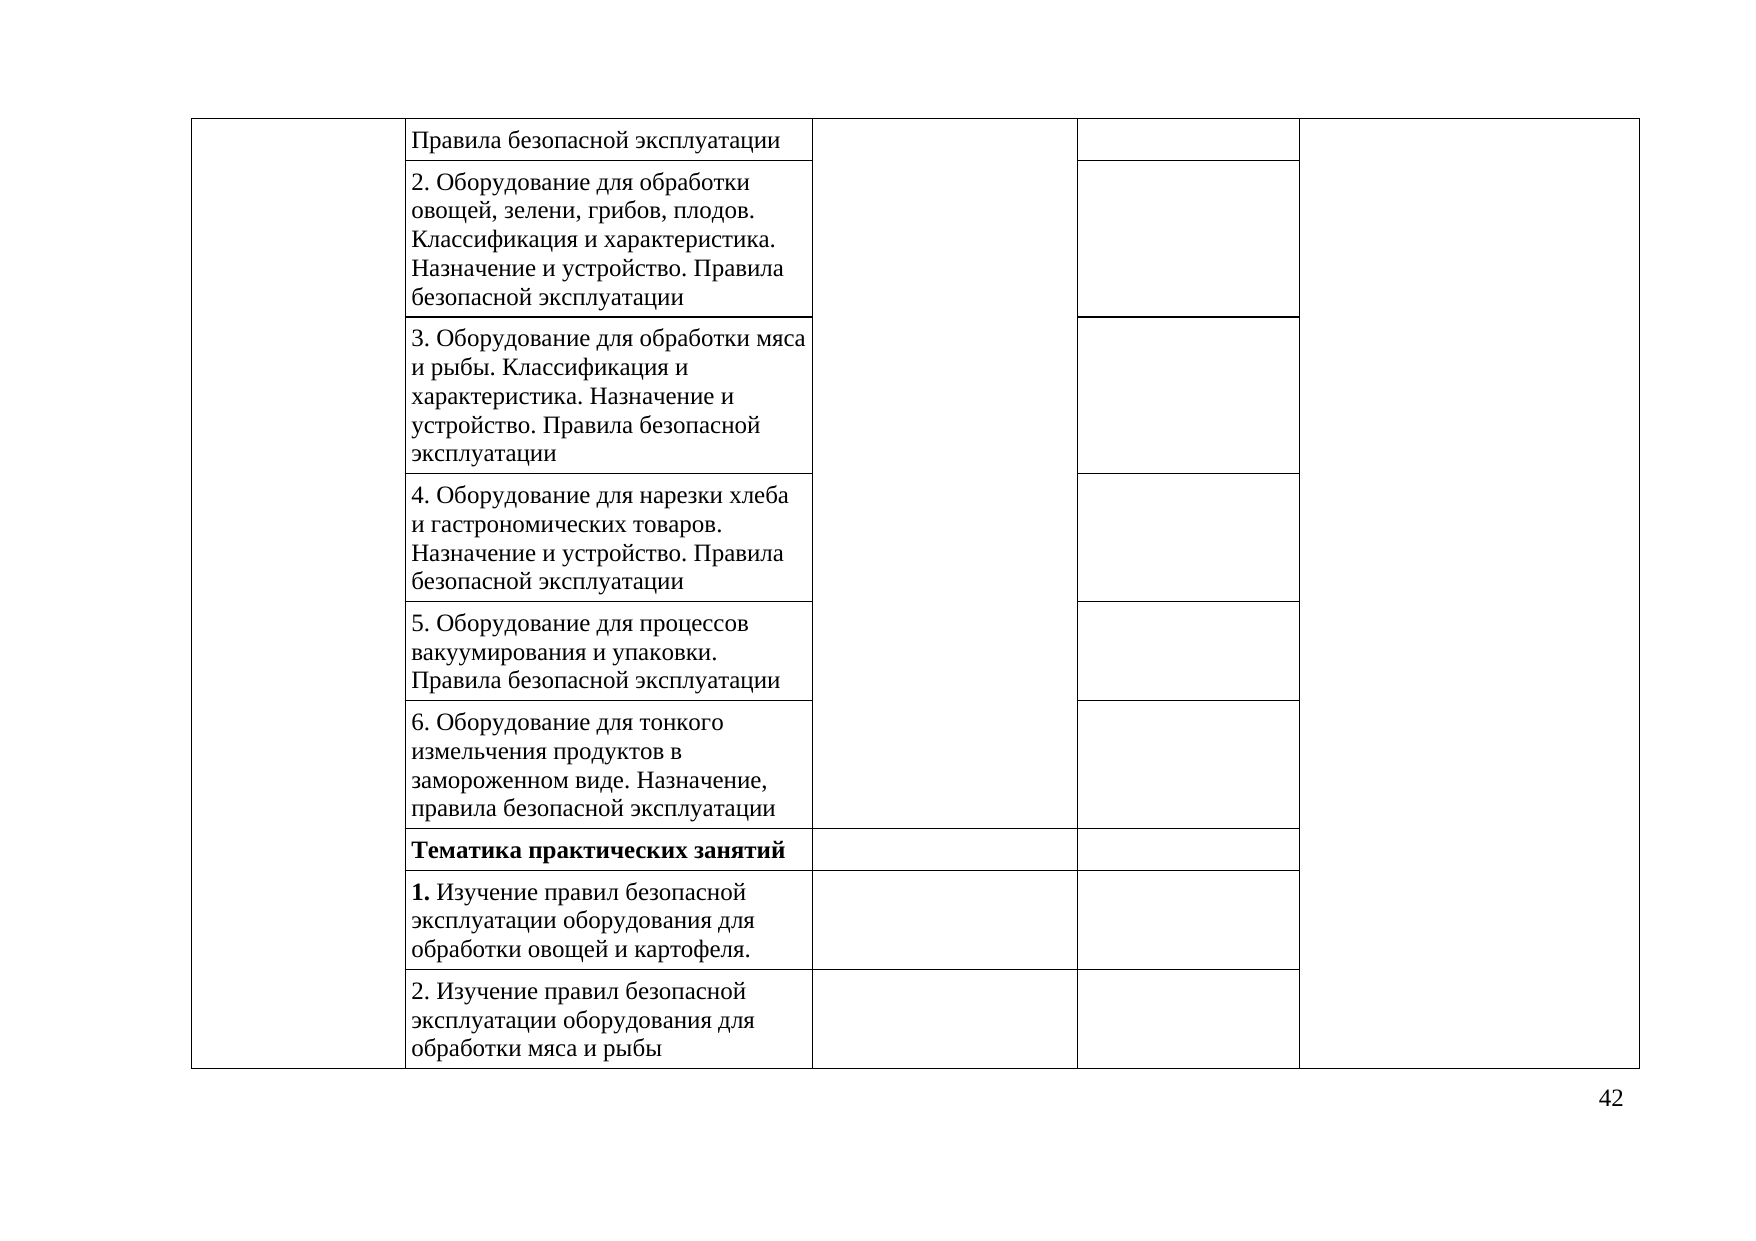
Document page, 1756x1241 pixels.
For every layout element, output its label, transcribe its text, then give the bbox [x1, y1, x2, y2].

table_cell [813, 970, 1077, 1068]
table_cell [1078, 318, 1299, 473]
table_cell 5. Оборудование для процессов вакуумирования и упаковки. Правила безопасной эксплуатации [406, 602, 812, 700]
table_cell [813, 871, 1077, 969]
table_cell [1078, 602, 1299, 700]
table_cell [1078, 871, 1299, 969]
table_cell Тематика практических занятий [406, 829, 812, 870]
table_cell [813, 829, 1077, 870]
table_cell [1078, 970, 1299, 1068]
table_cell 4. Оборудование для нарезки хлеба и гастрономических товаров. Назначение и устройство. Правила безопасной эксплуатации [406, 474, 812, 601]
table_cell 1. Изучение правил безопасной эксплуатации оборудования для обработки овощей и картофеля. [406, 871, 812, 969]
table_cell 2. Изучение правил безопасной эксплуатации оборудования для обработки мяса и рыбы [406, 970, 812, 1068]
table_cell [1078, 829, 1299, 870]
table_cell 3. Оборудование для обработки мяса и рыбы. Классификация и характеристика. Назначение и устройство. Правила безопасной эксплуатации [406, 318, 812, 473]
table_cell 6. Оборудование для тонкого измельчения продуктов в замороженном виде. Назначение, правила безопасной эксплуатации [406, 701, 812, 828]
table_cell [1078, 119, 1299, 160]
table_cell [1078, 474, 1299, 601]
table_cell [1078, 701, 1299, 828]
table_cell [406, 119, 812, 160]
table_cell 2. Оборудование для обработки овощей, зелени, грибов, плодов. Классификация и характеристика. Назначение и устройство. Правила безопасной эксплуатации [406, 161, 812, 316]
table_cell [1078, 161, 1299, 316]
